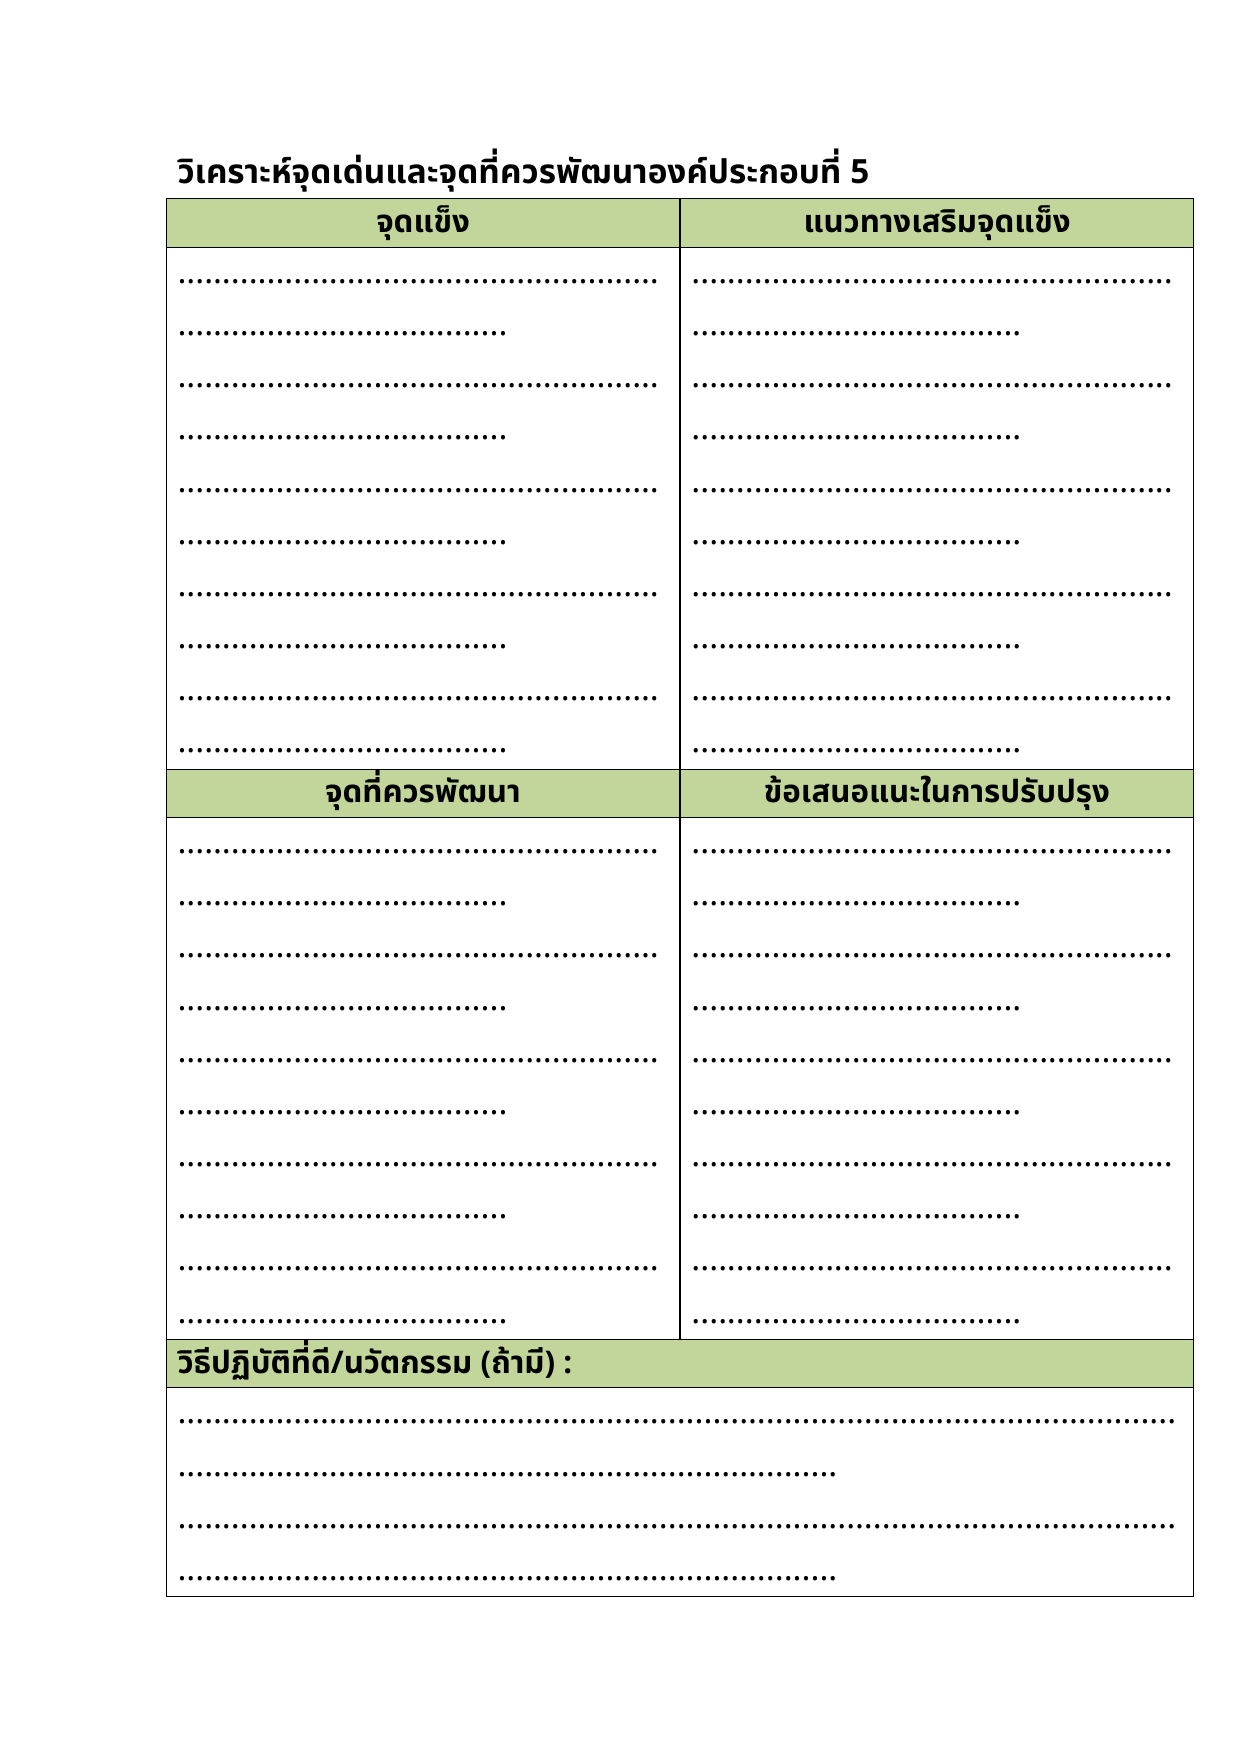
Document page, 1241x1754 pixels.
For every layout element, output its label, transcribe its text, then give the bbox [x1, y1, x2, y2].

text วิเคราะห์จุดเด่นและจุดที่ควรพัฒนาองค์ประกอบที่ 5 [177, 148, 1122, 198]
table_header แนวทางเสริมจุดแข็ง [681, 199, 1193, 247]
table_cell จุดที่ควรพัฒนา [167, 770, 679, 817]
table_cell ........................................................................................... ........................................................................................... ........................................................................................... ........................................................................................... ........................................................................................... [167, 248, 679, 768]
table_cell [167, 1388, 1193, 1596]
table_cell ........................................................................................... ........................................................................................... ........................................................................................... ........................................................................................... ........................................................................................... [167, 818, 679, 1338]
table_cell ........................................................................................... ........................................................................................... ........................................................................................... ........................................................................................... ........................................................................................... [681, 248, 1193, 768]
table_header จุดแข็ง [167, 199, 679, 247]
table_cell ........................................................................................... ........................................................................................... ........................................................................................... ........................................................................................... ........................................................................................... [681, 818, 1193, 1338]
table_cell วิธีปฏิบัติที่ดี/นวัตกรรม (ถ้ามี) : [167, 1340, 1193, 1387]
table_cell ข้อเสนอแนะในการปรับปรุง [681, 770, 1193, 817]
